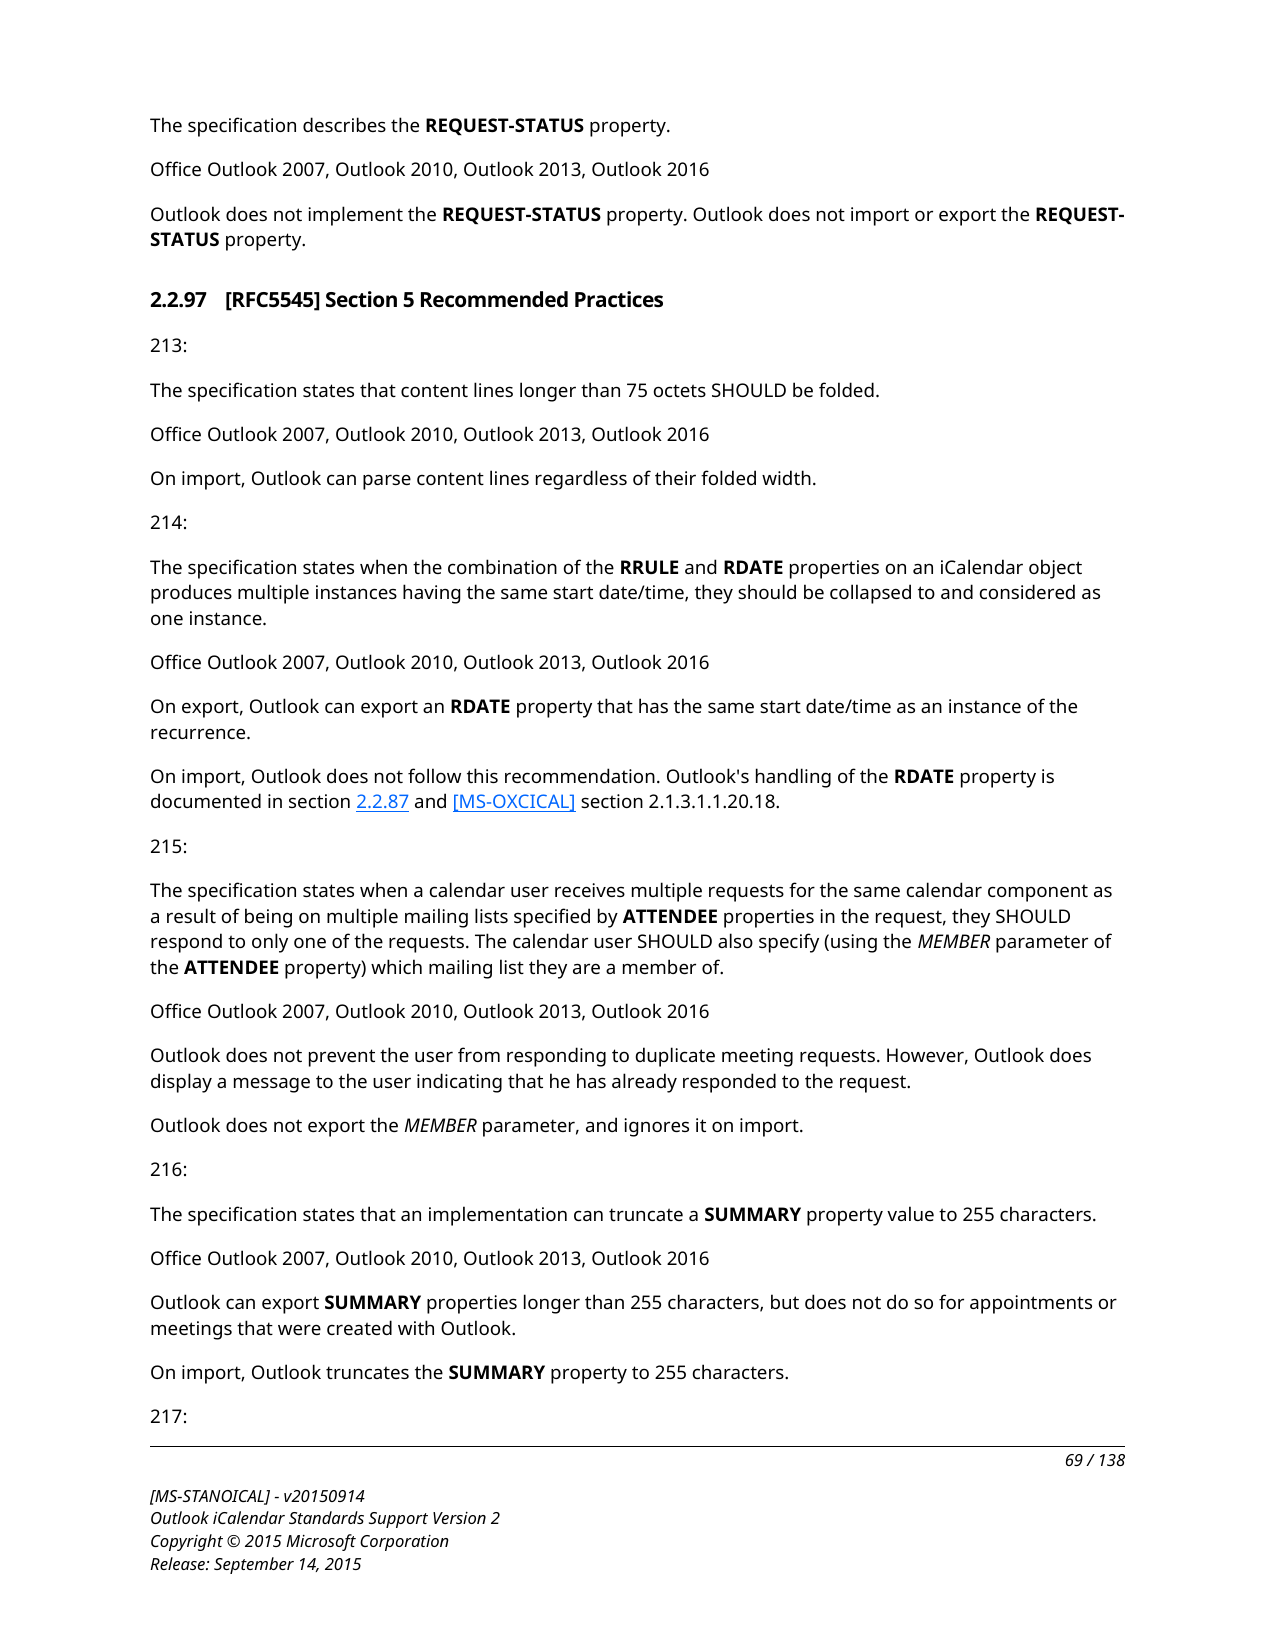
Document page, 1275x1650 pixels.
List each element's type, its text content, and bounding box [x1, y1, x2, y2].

text Office Outlook 2007, Outlook 2010, Outlook 2013, Outlook 2016 [150, 157, 1125, 182]
text On import, Outlook does not follow this recommendation. Outlook's handling of the RDATE property is documented in section 2.2.87 and [MS-OXCICAL] section 2.1.3.1.1.20.18. [150, 763, 1125, 814]
text Outlook does not prevent the user from responding to duplicate meeting requests. However, Outlook does display a message to the user indicating that he has already responded to the request. [150, 1042, 1125, 1093]
text The specification states when the combination of the RRULE and RDATE properties on an iCalendar object produces multiple instances having the same start date/time, they should be collapsed to and considered as one instance. [150, 554, 1125, 631]
subtitle [RFC5545] Section 5 Recommended Practices [150, 285, 1125, 314]
text V0214: [150, 510, 1125, 535]
text Outlook can export SUMMARY properties longer than 255 characters, but does not do so for appointments or meetings that were created with Outlook. [150, 1289, 1125, 1340]
text The specification states that an implementation can truncate a SUMMARY property value to 255 characters. [150, 1201, 1125, 1226]
text V0216: [150, 1157, 1125, 1182]
text The specification states when a calendar user receives multiple requests for the same calendar component as a result of being on multiple mailing lists specified by ATTENDEE properties in the request, they SHOULD respond to only one of the requests. The calendar user SHOULD also specify (using the MEMBER parameter of the ATTENDEE property) which mailing list they are a member of. [150, 877, 1125, 979]
text The specification describes the REQUEST-STATUS property. [150, 112, 1125, 138]
text The specification states that content lines longer than 75 octets SHOULD be folded. [150, 377, 1125, 402]
text V0215: [150, 833, 1125, 859]
text Office Outlook 2007, Outlook 2010, Outlook 2013, Outlook 2016 [150, 649, 1125, 675]
text On import, Outlook truncates the SUMMARY property to 255 characters. [150, 1359, 1125, 1385]
text Office Outlook 2007, Outlook 2010, Outlook 2013, Outlook 2016 [150, 998, 1125, 1024]
text Office Outlook 2007, Outlook 2010, Outlook 2013, Outlook 2016 [150, 421, 1125, 447]
text On import, Outlook can parse content lines regardless of their folded width. [150, 465, 1125, 491]
text Outlook does not implement the REQUEST-STATUS property. Outlook does not import or export the REQUEST-STATUS property. [150, 201, 1125, 252]
text Outlook does not export the MEMBER parameter, and ignores it on import. [150, 1112, 1125, 1138]
text Office Outlook 2007, Outlook 2010, Outlook 2013, Outlook 2016 [150, 1245, 1125, 1271]
text On export, Outlook can export an RDATE property that has the same start date/time as an instance of the recurrence. [150, 693, 1125, 744]
text V0213: [150, 333, 1125, 358]
text V0217: [150, 1403, 1125, 1429]
